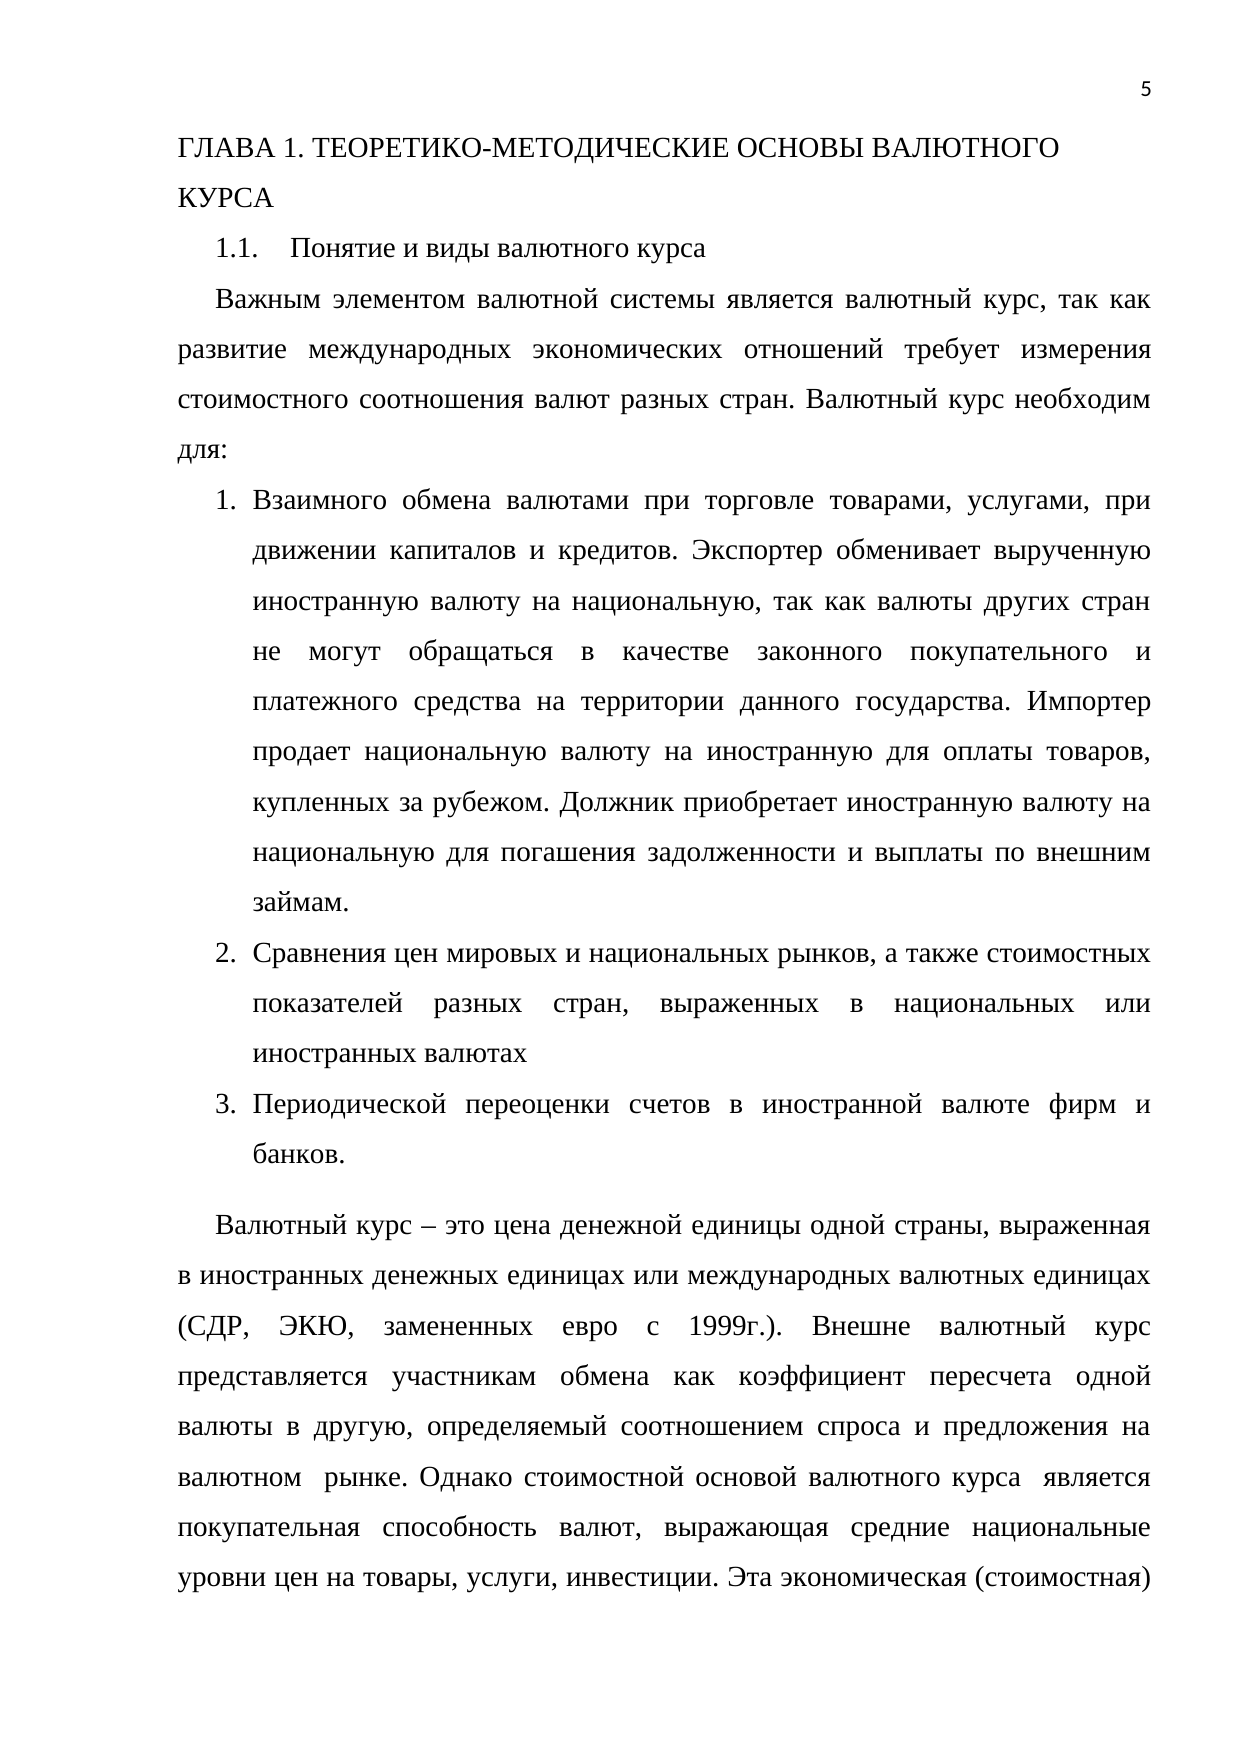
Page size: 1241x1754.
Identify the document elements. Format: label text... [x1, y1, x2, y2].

list Периодической переоценки счетов в иностранной валюте фирм и банков. [215, 1086, 1152, 1169]
list Сравнения цен мировых и национальных рынков, а также стоимостных показателей разных стран, выраженных в национальных или иностранных валютах [215, 935, 1152, 1069]
list Взаимного обмена валютами при торговле товарами, услугами, при движении капиталов и кредитов. Экспортер обменивает вырученную иностранную валюту на национальную, так как валюты других стран не могут обращаться в качестве законного покупательного и платежного средства на территории данного государства. Импортер продает национальную валюту на иностранную для оплаты товаров, купленных за рубежом. Должник приобретает иностранную валюту на национальную для погашения задолженности и выплаты по внешним займам. [215, 482, 1152, 918]
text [177, 1207, 1152, 1593]
list Понятие и виды валютного курса [215, 230, 1152, 264]
text Важным элементом валютной системы является валютный курс, так как развитие международных экономических отношений требует измерения стоимостного соотношения валют разных стран. Валютный курс необходим для: [177, 281, 1152, 465]
text ГЛАВА 1. ТЕОРЕТИКО-МЕТОДИЧЕСКИЕ ОСНОВЫ ВАЛЮТНОГО КУРСА [177, 130, 1152, 214]
